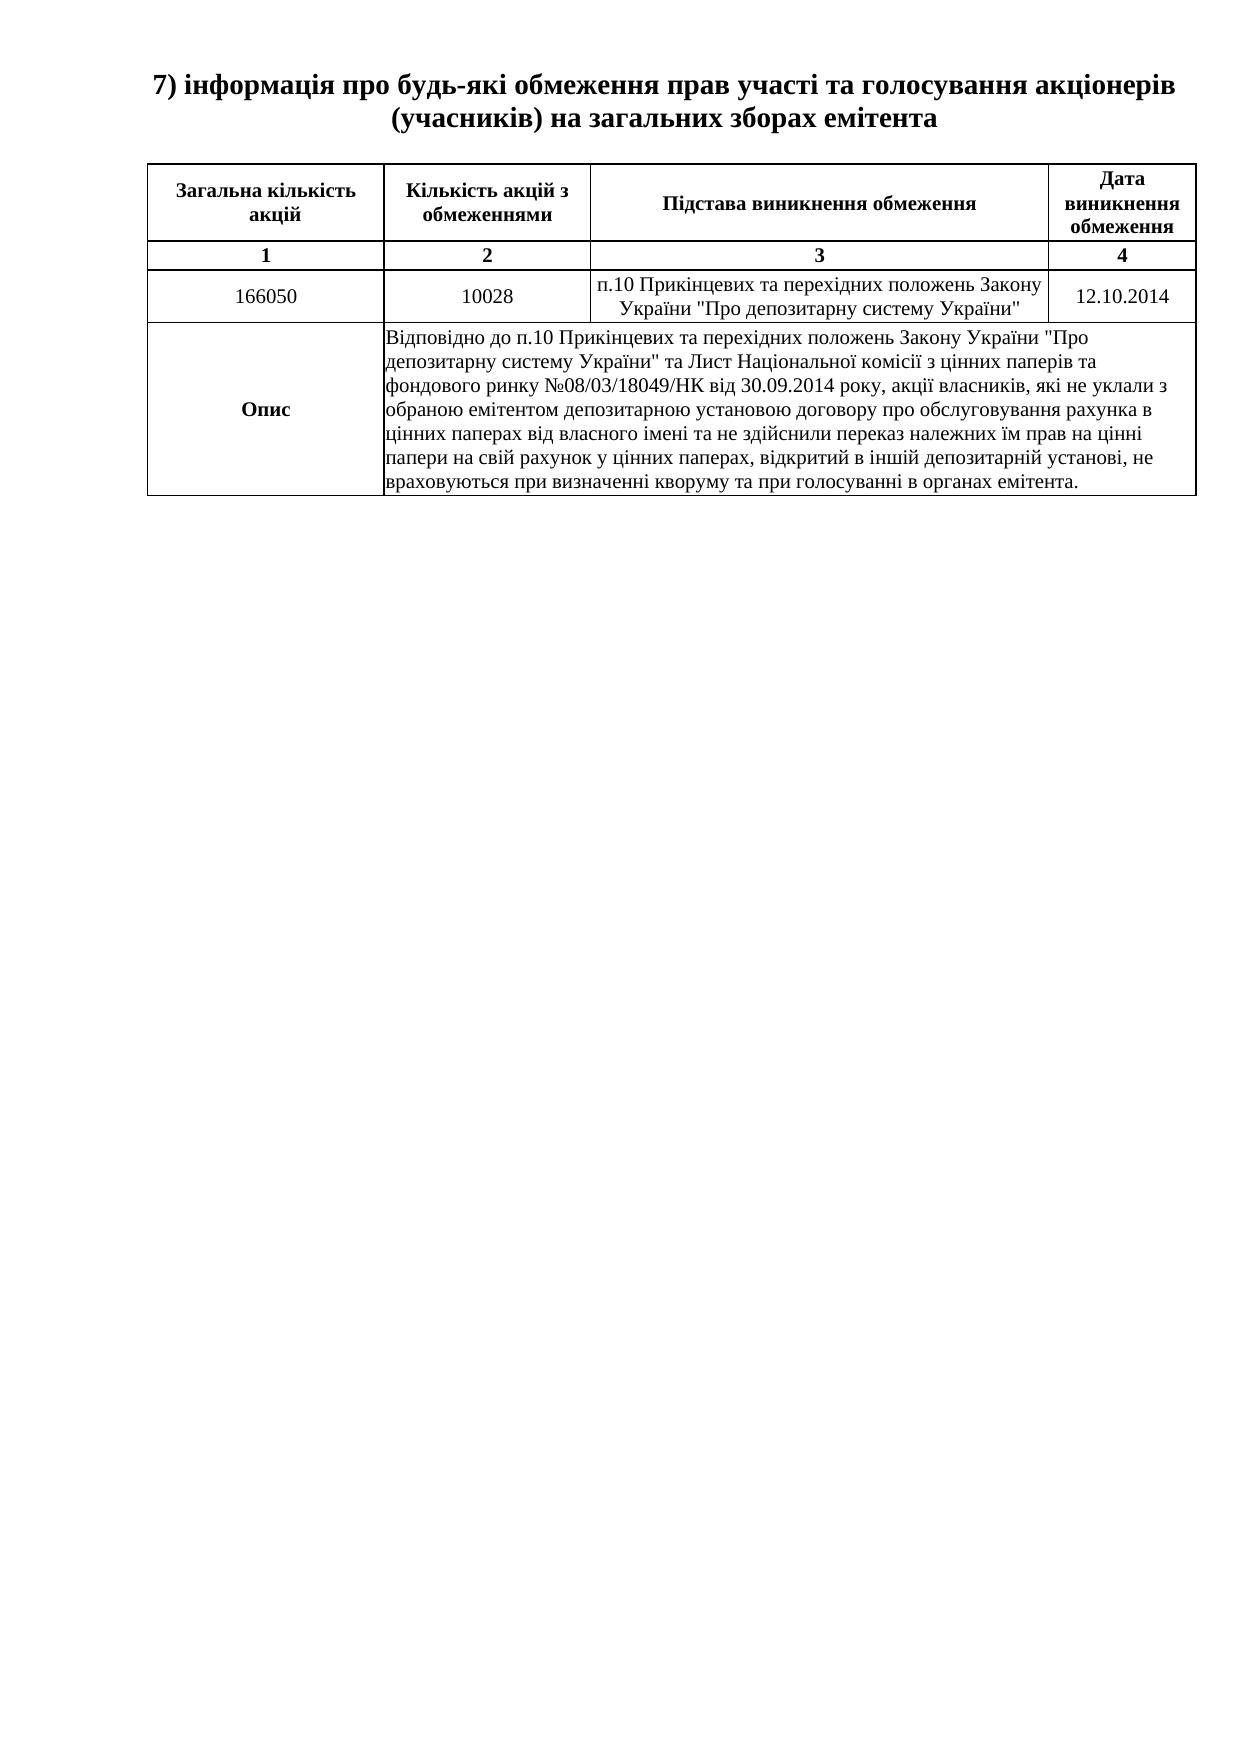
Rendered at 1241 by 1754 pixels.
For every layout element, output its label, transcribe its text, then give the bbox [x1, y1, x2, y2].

table_cell 3 [591, 242, 1048, 269]
table_cell Відповідно до п.10 Прикінцевих та перехідних положень Закону України "Про депозитарну систему України" та Лист Національної комісії з цінних паперів та фондового ринку №08/03/18049/НК від 30.09.2014 року, акції власників, які не уклали з обраною емітентом депозитарною установою договору про обслуговування рахунка в цінних паперах від власного імені та не здійснили переказ належних їм прав на цінні папери на свій рахунок у цінних паперах, відкритий в іншій депозитарній установі, не враховуються при визначенні кворуму та при голосуванні в органах емітента. [385, 323, 1195, 495]
table_cell 2 [385, 242, 590, 269]
table_header Загальна кількість акцій [148, 165, 383, 240]
table_cell 166050 [148, 271, 383, 322]
table_cell 12.10.2014 [1049, 271, 1195, 322]
table_cell 4 [1049, 242, 1195, 269]
text 7) інформація про будь-які обмеження прав участі та голосування акціонерів (учасників) на загальних зборах емітента [148, 67, 1181, 134]
table_cell п.10 Прикінцевих та перехідних положень Закону України "Про депозитарну систему України" [591, 271, 1048, 322]
table_cell 1 [148, 242, 383, 269]
table_cell Опис [148, 323, 383, 495]
table_header Підстава виникнення обмеження [591, 165, 1048, 240]
table_header Дата виникнення обмеження [1049, 165, 1195, 240]
table_header Кількість акцій з обмеженнями [385, 165, 590, 240]
table_cell 10028 [385, 271, 590, 322]
